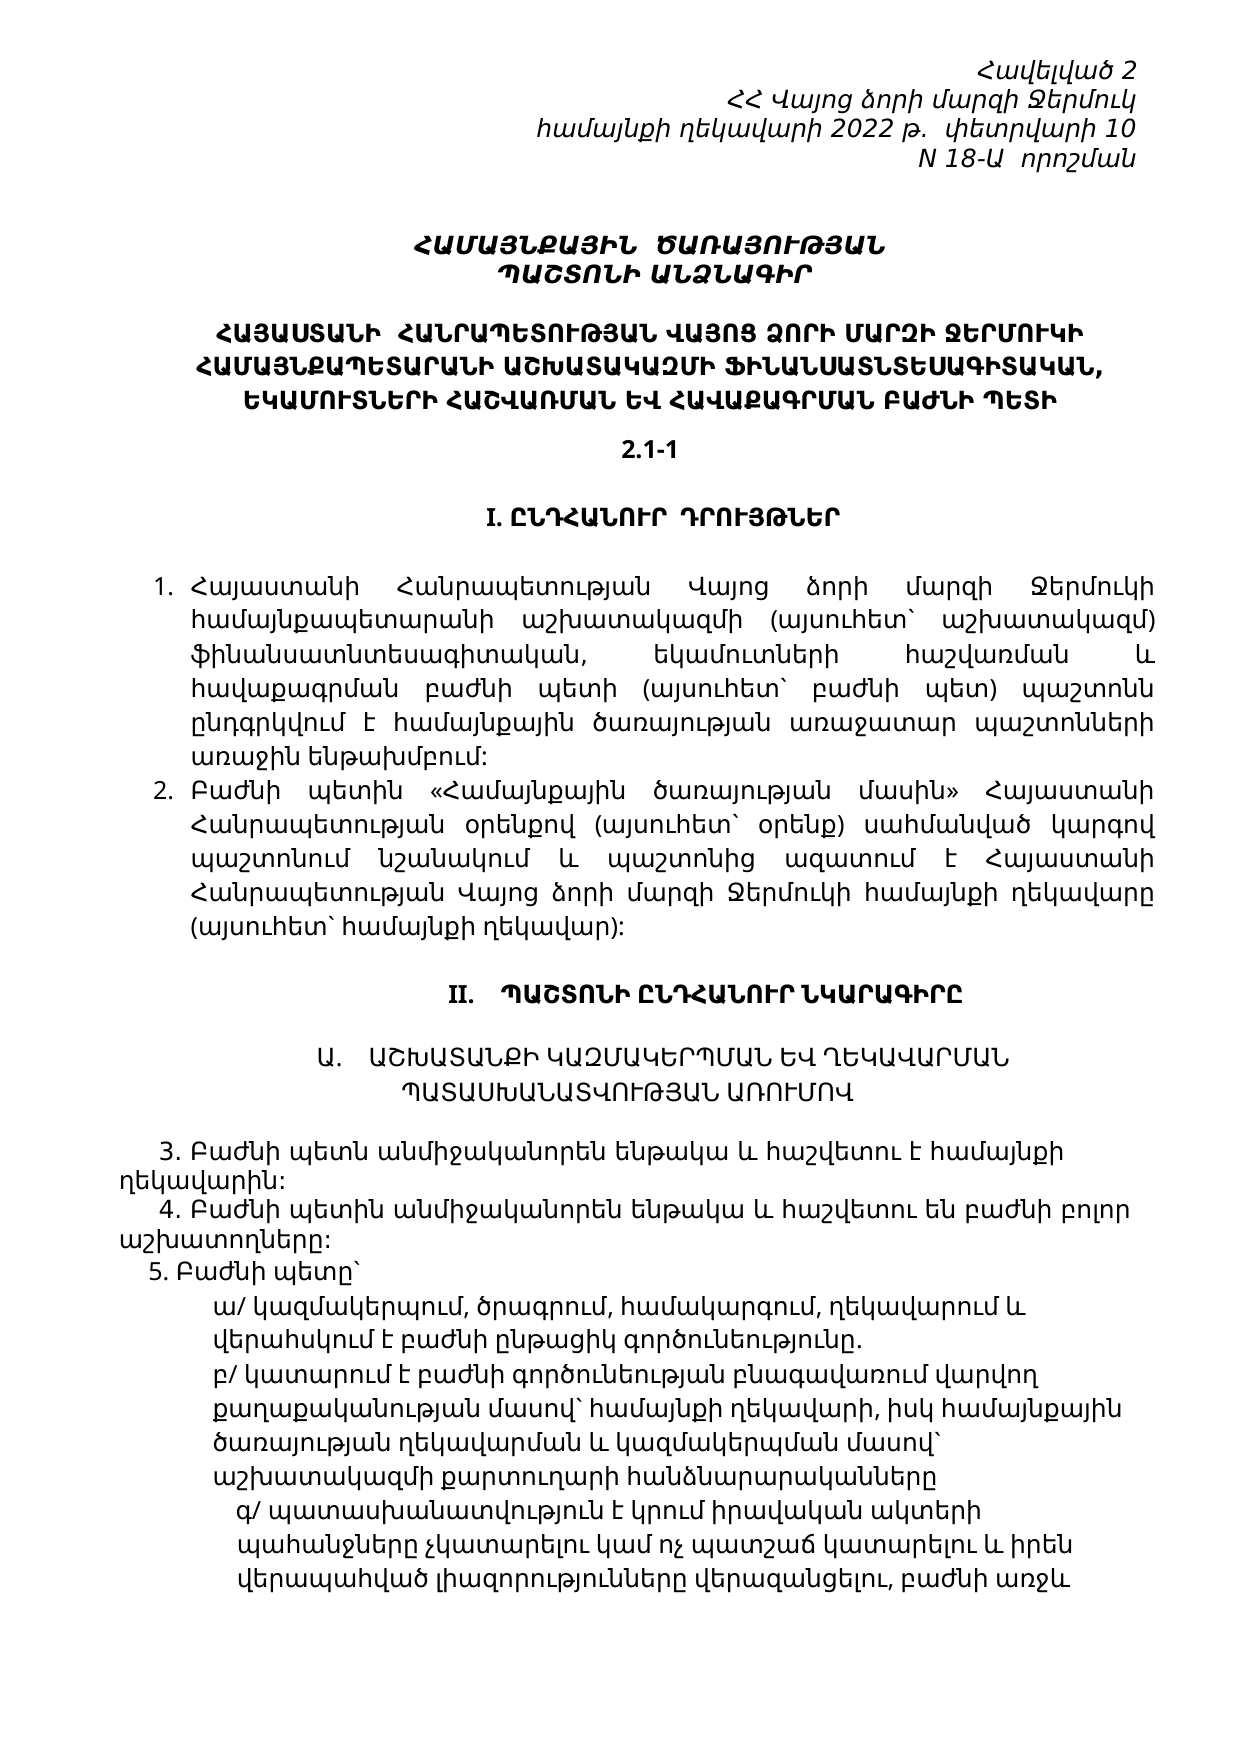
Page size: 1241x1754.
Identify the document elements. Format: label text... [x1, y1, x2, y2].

text Ա. ԱՇԽԱՏԱՆՔԻ ԿԱԶՄԱԿԵՐՊՄԱՆ ԵՎ ՂԵԿԱՎԱՐՄԱՆ ՊԱՏԱՍԽԱՆԱՏՎՈՒԹՅԱՆ ԱՌՈՒՄՈՎ [118, 1040, 1137, 1108]
text II. ՊԱՇՏՈՆԻ ԸՆԴՀԱՆՈՒՐ ՆԿԱՐԱԳԻՐԸ [325, 977, 1137, 1011]
text 3. Բաժնի պետն անմիջականորեն ենթակա և հաշվետու է համայնքի ղեկավարին: [118, 1137, 1137, 1196]
text N 18-Ա որոշման [118, 144, 1137, 173]
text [118, 1492, 1144, 1595]
text I. ԸՆԴՀԱՆՈՒՐ ԴՐՈՒՅԹՆԵՐ [145, 500, 1182, 534]
text բ/ կատարում է բաժնի գործունեության բնագավառում վարվող քաղաքականության մասով` համայնքի ղեկավարի, իսկ համայնքային ծառայության ղեկավարման և կազմակերպման մասով` աշխատակազմի քարտուղարի հանձնարարականները [212, 1356, 1137, 1492]
text Հավելված 2 [118, 56, 1137, 85]
text ՊԱՇՏՈՆԻ ԱՆՁՆԱԳԻՐ [118, 260, 1182, 289]
text ա/ կազմակերպում, ծրագրում, համակարգում, ղեկավարում և վերահսկում է բաժնի ընթացիկ գործունեությունը. [212, 1288, 1137, 1356]
text 5. Բաժնի պետը` [148, 1254, 1137, 1288]
text ՀԱՄԱՅՆՔԱՅԻՆ ԾԱՌԱՅՈՒԹՅԱՆ [118, 231, 1182, 260]
list Հայաստանի Հանրապետության Վայոց ձորի մարզի Ջերմուկի համայնքապետարանի աշխատակազմի (այսուհետ` աշխատակազմ) ֆինանսատնտեսագիտական, եկամուտների հաշվառման և հավաքագրման բաժնի պետի (այսուհետ` բաժնի պետ) պաշտոնն ընդգրկվում է համայնքային ծառայության առաջատար պաշտոնների առաջին ենթախմբում: [153, 568, 1155, 772]
text ՀՀ Վայոց ձորի մարզի Ջերմուկ համայնքի ղեկավարի 2022 թ. փետրվարի 10 [118, 85, 1137, 144]
list Բաժնի պետին «Համայնքային ծառայության մասին» Հայաստանի Հանրապետության օրենքով (այսուհետ` օրենք) սահմանված կարգով պաշտոնում նշանակում և պաշտոնից ազատում է Հայաստանի Հանրապետության Վայոց ձորի մարզի Ջերմուկի համայնքի ղեկավարը (այսուհետ` համայնքի ղեկավար): [153, 772, 1155, 943]
text 2.1-1 [118, 432, 1182, 466]
text 4. Բաժնի պետին անմիջականորեն ենթակա և հաշվետու են բաժնի բոլոր աշխատողները: [118, 1196, 1137, 1254]
text ՀԱՅԱՍՏԱՆԻ ՀԱՆՐԱՊԵՏՈՒԹՅԱՆ ՎԱՅՈՑ ՁՈՐԻ ՄԱՐԶԻ ՋԵՐՄՈՒԿԻ ՀԱՄԱՅՆՔԱՊԵՏԱՐԱՆԻ ԱՇԽԱՏԱԿԱԶՄԻ ՖԻՆԱՆՍԱՏՆՏԵՍԱԳԻՏԱԿԱՆ, ԵԿԱՄՈՒՏՆԵՐԻ ՀԱՇՎԱՌՄԱՆ ԵՎ ՀԱՎԱՔԱԳՐՄԱՆ ԲԱԺՆԻ ՊԵՏԻ [118, 319, 1182, 415]
